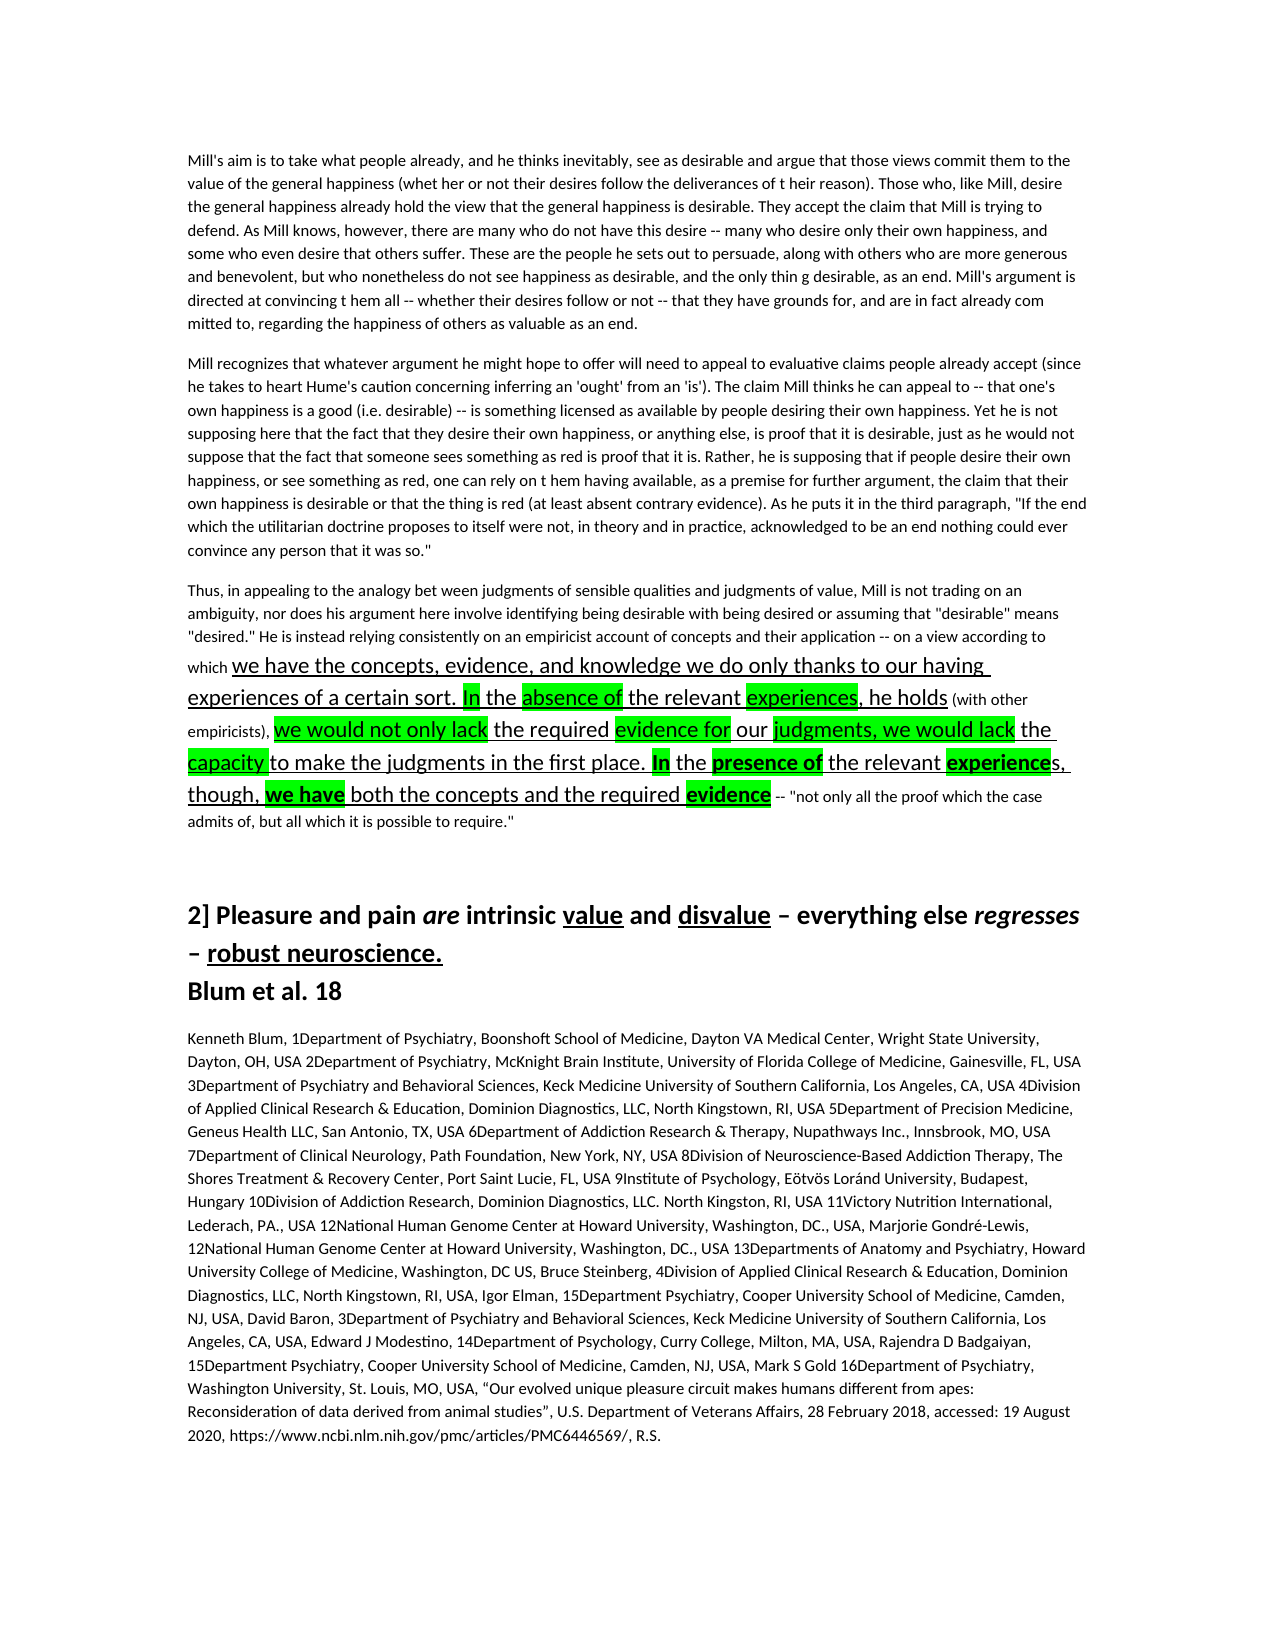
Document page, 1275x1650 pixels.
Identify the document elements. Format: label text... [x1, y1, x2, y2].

text Blum et al. 18 [187, 974, 1087, 1007]
text 2] Pleasure and pain are intrinsic value and disvalue – everything else regresses – robust neuroscience. [187, 898, 1087, 969]
text Thus, in appealing to the analogy bet ween judgments of sensible qualities and judgments of value, Mill is not trading on an ambiguity, nor does his argument here involve identifying being desirable with being desired or assuming that "desirable" means "desired." He is instead relying consistently on an empiricist account of concepts and their application -- on a view according to which we have the concepts, evidence, and knowledge we do only thanks to our having experiences of a certain sort. In the absence of the relevant experiences, he holds (with other empiricists), we would not only lack the required evidence for our judgments, we would lack the capacity to make the judgments in the first place. In the presence of the relevant experiences, though, we have both the concepts and the required evidence -- "not only all the proof which the case admits of, but all which it is possible to require." [187, 580, 1087, 831]
text Mill's aim is to take what people already, and he thinks inevitably, see as desirable and argue that those views commit them to the value of the general happiness (whet her or not their desires follow the deliverances of t heir reason). Those who, like Mill, desire the general happiness already hold the view that the general happiness is desirable. They accept the claim that Mill is trying to defend. As Mill knows, however, there are many who do not have this desire -- many who desire only their own happiness, and some who even desire that others suffer. These are the people he sets out to persuade, along with others who are more generous and benevolent, but who nonetheless do not see happiness as desirable, and the only thin g desirable, as an end. Mill's argument is directed at convincing t hem all -- whether their desires follow or not -- that they have grounds for, and are in fact already com mitted to, regarding the happiness of others as valuable as an end. [187, 150, 1087, 334]
text Mill recognizes that whatever argument he might hope to offer will need to appeal to evaluative claims people already accept (since he takes to heart Hume's caution concerning inferring an 'ought' from an 'is'). The claim Mill thinks he can appeal to -- that one's own happiness is a good (i.e. desirable) -- is something licensed as available by people desiring their own happiness. Yet he is not supposing here that the fact that they desire their own happiness, or anything else, is proof that it is desirable, just as he would not suppose that the fact that someone sees something as red is proof that it is. Rather, he is supposing that if people desire their own happiness, or see something as red, one can rely on t hem having available, as a premise for further argument, the claim that their own happiness is desirable or that the thing is red (at least absent contrary evidence). As he puts it in the third paragraph, "If the end which the utilitarian doctrine proposes to itself were not, in theory and in practice, acknowledged to be an end nothing could ever convince any person that it was so." [187, 353, 1087, 560]
text Kenneth Blum, 1Department of Psychiatry, Boonshoft School of Medicine, Dayton VA Medical Center, Wright State University, Dayton, OH, USA 2Department of Psychiatry, McKnight Brain Institute, University of Florida College of Medicine, Gainesville, FL, USA 3Department of Psychiatry and Behavioral Sciences, Keck Medicine University of Southern California, Los Angeles, CA, USA 4Division of Applied Clinical Research & Education, Dominion Diagnostics, LLC, North Kingstown, RI, USA 5Department of Precision Medicine, Geneus Health LLC, San Antonio, TX, USA 6Department of Addiction Research & Therapy, Nupathways Inc., Innsbrook, MO, USA 7Department of Clinical Neurology, Path Foundation, New York, NY, USA 8Division of Neuroscience-Based Addiction Therapy, The Shores Treatment & Recovery Center, Port Saint Lucie, FL, USA 9Institute of Psychology, Eötvös Loránd University, Budapest, Hungary 10Division of Addiction Research, Dominion Diagnostics, LLC. North Kingston, RI, USA 11Victory Nutrition International, Lederach, PA., USA 12National Human Genome Center at Howard University, Washington, DC., USA, Marjorie Gondré-Lewis, 12National Human Genome Center at Howard University, Washington, DC., USA 13Departments of Anatomy and Psychiatry, Howard University College of Medicine, Washington, DC US, Bruce Steinberg, 4Division of Applied Clinical Research & Education, Dominion Diagnostics, LLC, North Kingstown, RI, USA, Igor Elman, 15Department Psychiatry, Cooper University School of Medicine, Camden, NJ, USA, David Baron, 3Department of Psychiatry and Behavioral Sciences, Keck Medicine University of Southern California, Los Angeles, CA, USA, Edward J Modestino, 14Department of Psychology, Curry College, Milton, MA, USA, Rajendra D Badgaiyan, 15Department Psychiatry, Cooper University School of Medicine, Camden, NJ, USA, Mark S Gold 16Department of Psychiatry, Washington University, St. Louis, MO, USA, “Our evolved unique pleasure circuit makes humans different from apes: Reconsideration of data derived from animal studies”, U.S. Department of Veterans Affairs, 28 February 2018, accessed: 19 August 2020, https://www.ncbi.nlm.nih.gov/pmc/articles/PMC6446569/, R.S. [187, 1028, 1087, 1445]
